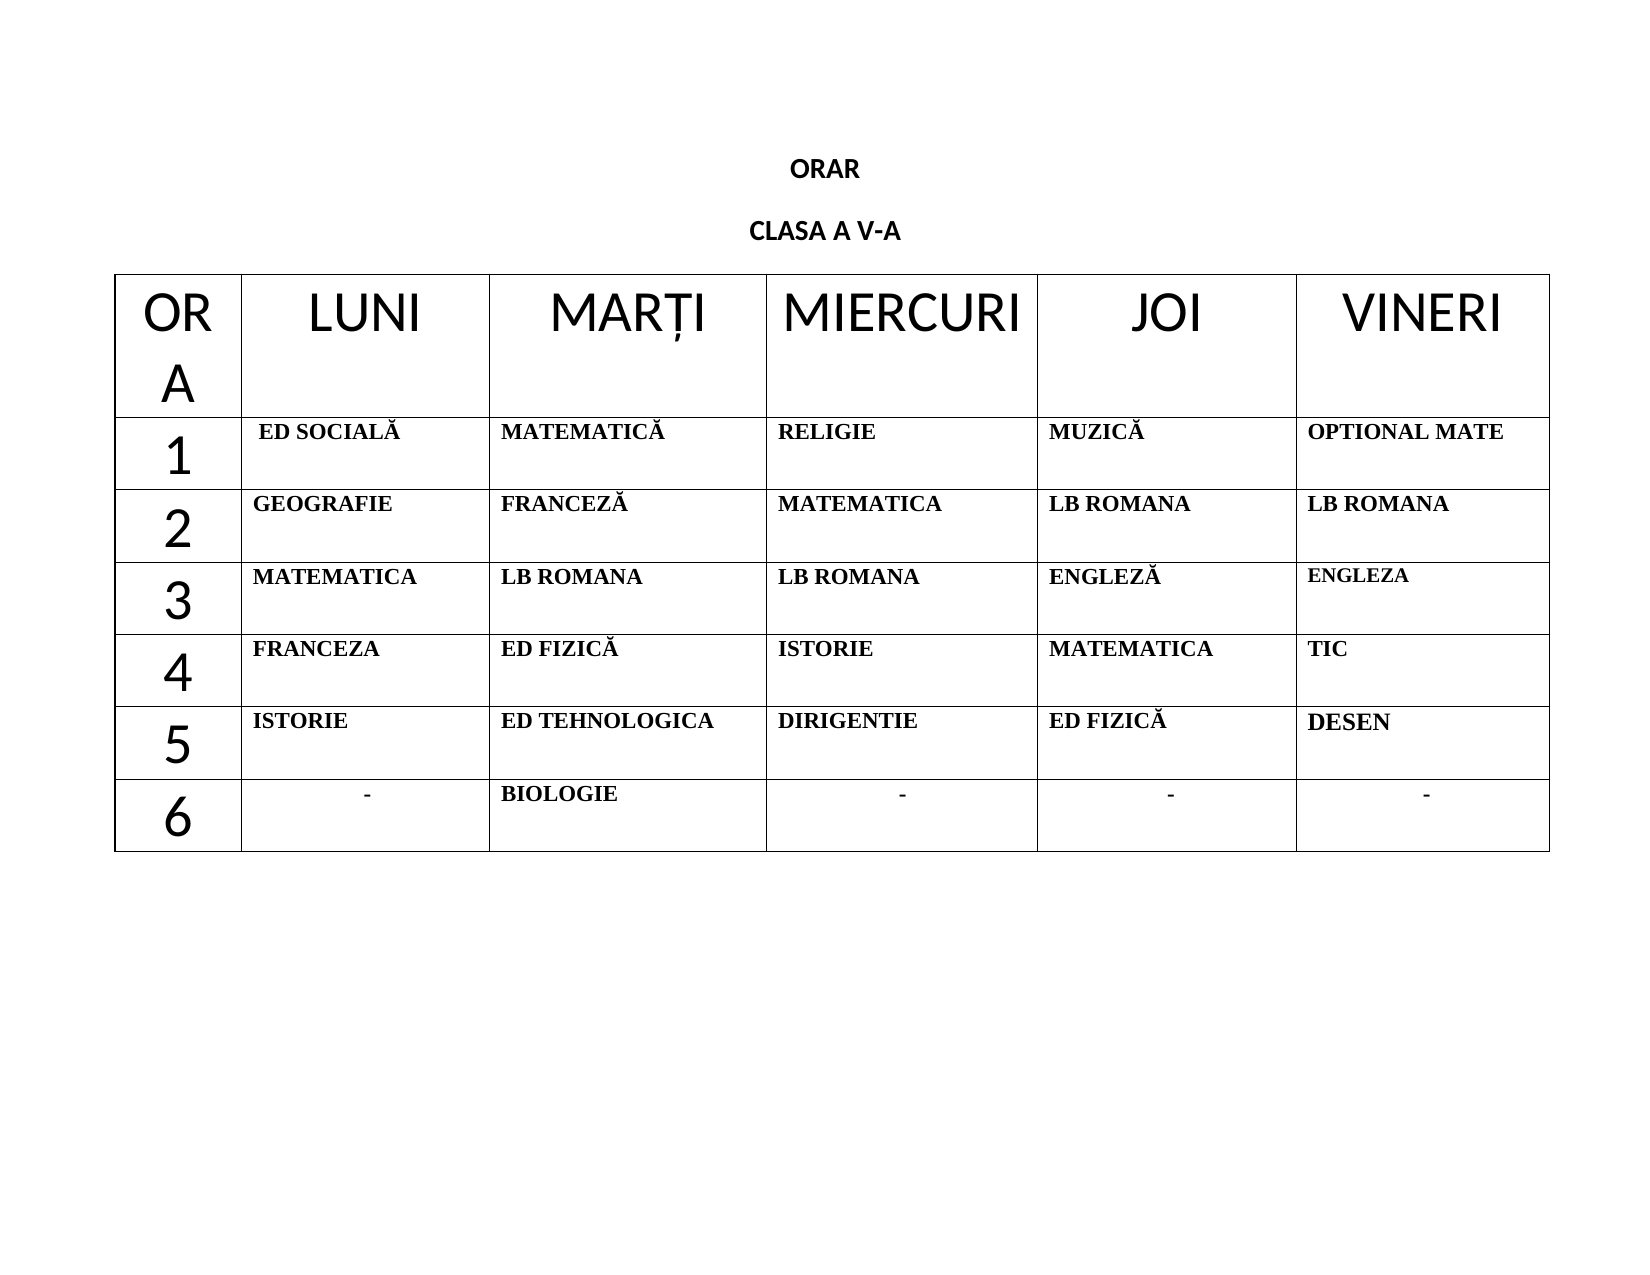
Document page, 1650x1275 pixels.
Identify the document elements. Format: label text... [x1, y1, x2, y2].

table_cell - [242, 780, 489, 851]
table_cell DESEN [1297, 707, 1549, 778]
table_cell ENGLEZĂ [1038, 563, 1296, 634]
table_cell ED FIZICĂ [490, 635, 766, 706]
table_header MIERCURI [767, 275, 1037, 417]
table_cell - [767, 780, 1037, 851]
table_cell BIOLOGIE [490, 780, 766, 851]
table_header JOI [1038, 275, 1296, 417]
table_header VINERI [1297, 275, 1549, 417]
table_cell OPTIONAL MATE [1297, 418, 1549, 489]
table_cell ISTORIE [767, 635, 1037, 706]
table_cell MUZICĂ [1038, 418, 1296, 489]
table_cell ED FIZICĂ [1038, 707, 1296, 778]
table_cell MATEMATICA [767, 490, 1037, 562]
table_cell MATEMATICĂ [490, 418, 766, 489]
table_cell ED SOCIALĂ [242, 418, 489, 489]
table_cell MATEMATICA [1038, 635, 1296, 706]
table_cell LB ROMANA [767, 563, 1037, 634]
text ORAR [150, 150, 1500, 186]
table_cell ISTORIE [242, 707, 489, 778]
table_cell 2 [116, 490, 241, 562]
table_cell TIC [1297, 635, 1549, 706]
table_cell 1 [116, 418, 241, 489]
table_cell 4 [116, 635, 241, 706]
table_cell 5 [116, 707, 241, 778]
table_cell [1297, 780, 1549, 851]
table_header MARȚI [490, 275, 766, 417]
table_cell ED TEHNOLOGICA [490, 707, 766, 778]
table_cell GEOGRAFIE [242, 490, 489, 562]
table_cell 3 [116, 563, 241, 634]
table_header ORA [116, 275, 241, 417]
text CLASA A V-A [150, 212, 1500, 247]
table_cell LB ROMANA [1297, 490, 1549, 562]
table_cell MATEMATICA [242, 563, 489, 634]
table_cell RELIGIE [767, 418, 1037, 489]
table_cell FRANCEZA [242, 635, 489, 706]
table_header LUNI [242, 275, 489, 417]
table_cell DIRIGENTIE [767, 707, 1037, 778]
table_cell 6 [116, 780, 241, 851]
table_cell LB ROMANA [490, 563, 766, 634]
table_cell FRANCEZĂ [490, 490, 766, 562]
table_cell [1038, 780, 1296, 851]
table_cell LB ROMANA [1038, 490, 1296, 562]
table_cell ENGLEZA [1297, 563, 1549, 634]
